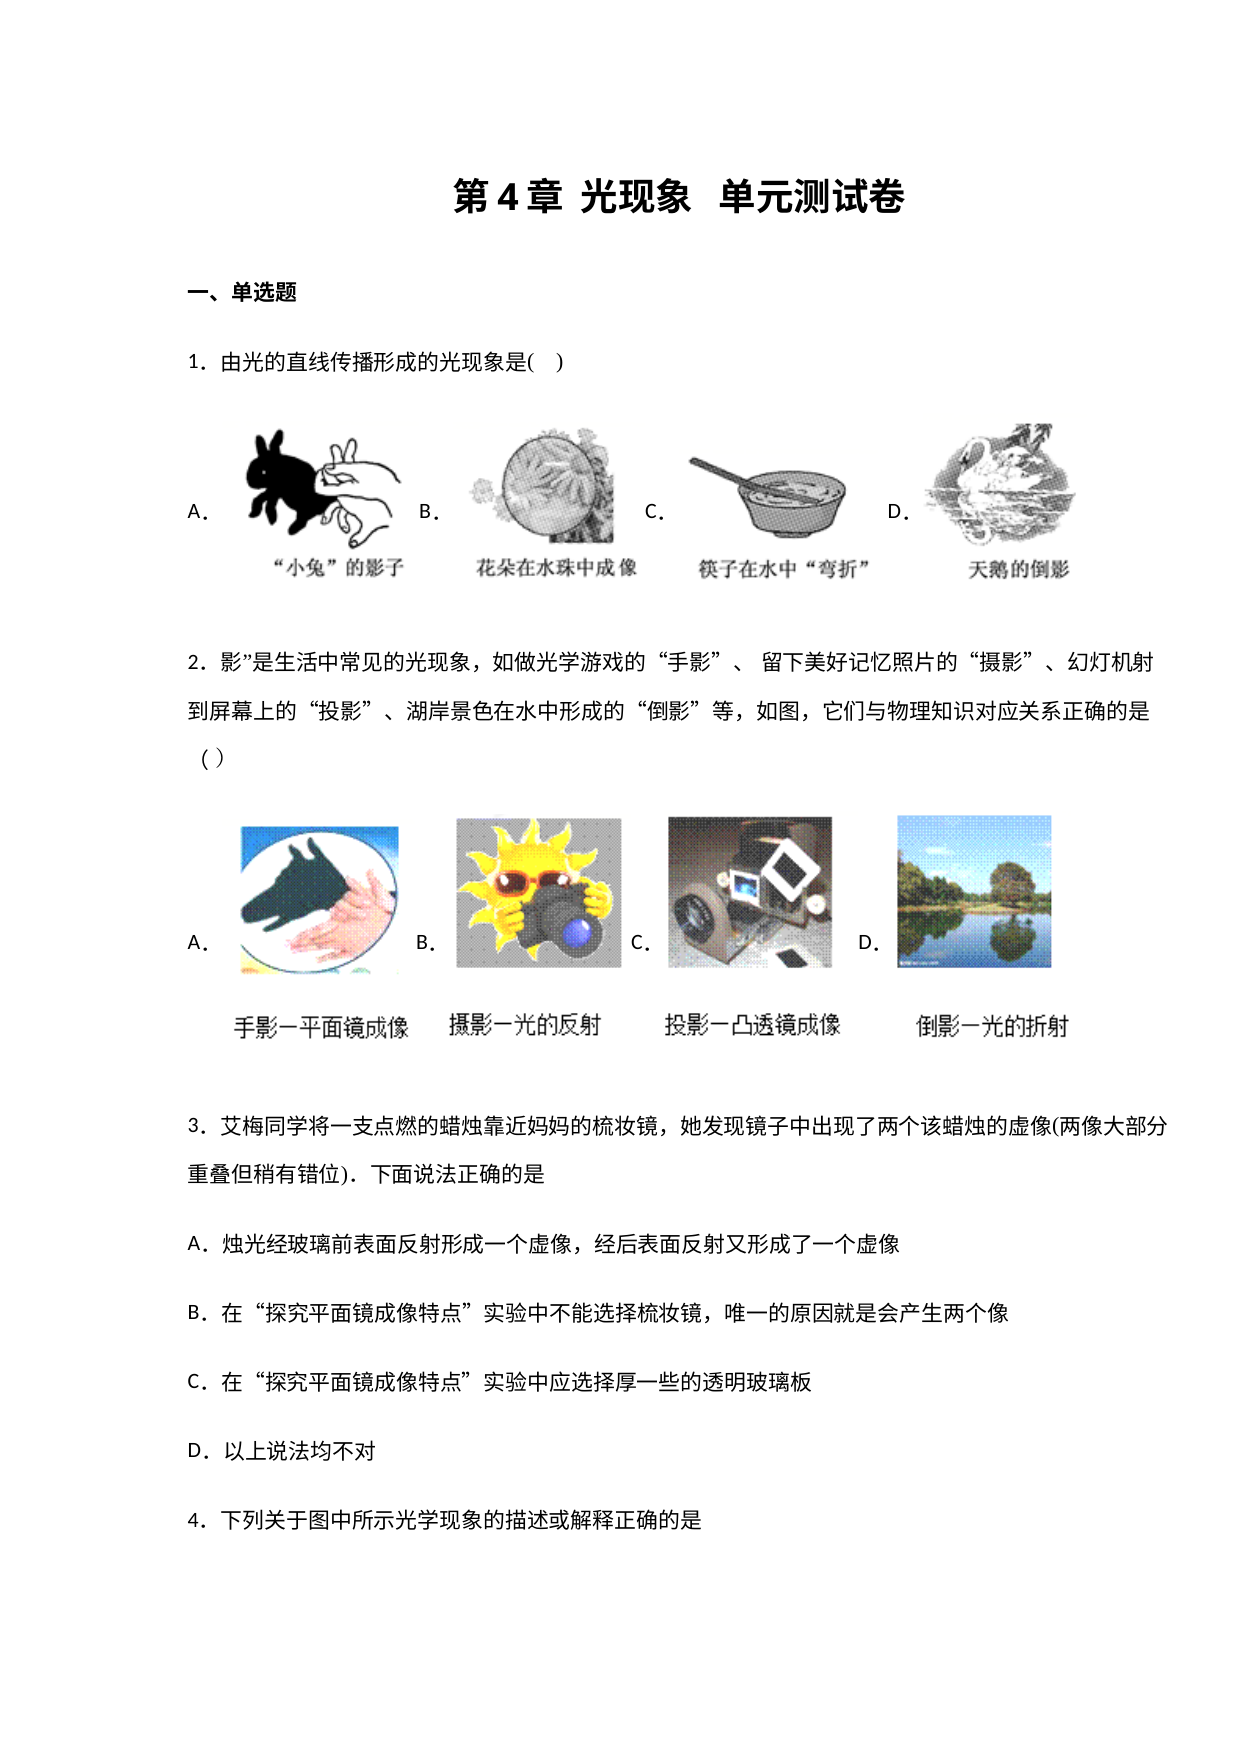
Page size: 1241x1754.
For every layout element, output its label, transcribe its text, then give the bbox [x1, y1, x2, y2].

text 3．艾梅同学将一支点燃的蜡烛靠近妈妈的梳妆镜，她发现镜子中出现了两个该蜡烛的虚像(两像大部分重叠但稍有错位)．下面说法正确的是 [187, 1108, 1171, 1189]
picture [452, 422, 645, 587]
picture [922, 413, 1087, 587]
picture [678, 449, 882, 587]
picture [222, 421, 419, 587]
text 一、单选题 [187, 275, 1171, 307]
text 4．下列关于图中所示光学现象的描述或解释正确的是 [187, 1503, 1171, 1535]
picture [893, 811, 1072, 1045]
picture [664, 811, 859, 1045]
text D．以上说法均不对 [187, 1434, 1171, 1466]
text 1．由光的直线传播形成的光现象是( ) [187, 344, 1171, 377]
picture [222, 819, 416, 1045]
text 第4章 光现象 单元测试卷 [187, 162, 1171, 227]
text C．在“探究平面镜成像特点”实验中应选择厚一些的透明玻璃板 [187, 1364, 1171, 1397]
text A．烛光经玻璃前表面反射形成一个虚像，经后表面反射又形成了一个虚像 [187, 1226, 1171, 1259]
text 2．影”是生活中常见的光现象，如做光学游戏的“手影”、 留下美好记忆照片的“摄影”、幻灯机射到屏幕上的“投影”、湖岸景色在水中形成的“倒影”等，如图，它们与物理知识对应关系正确的是（ ） [187, 645, 1171, 775]
picture [449, 814, 631, 1045]
text B．在“探究平面镜成像特点”实验中不能选择梳妆镜，唯一的原因就是会产生两个像 [187, 1295, 1171, 1328]
